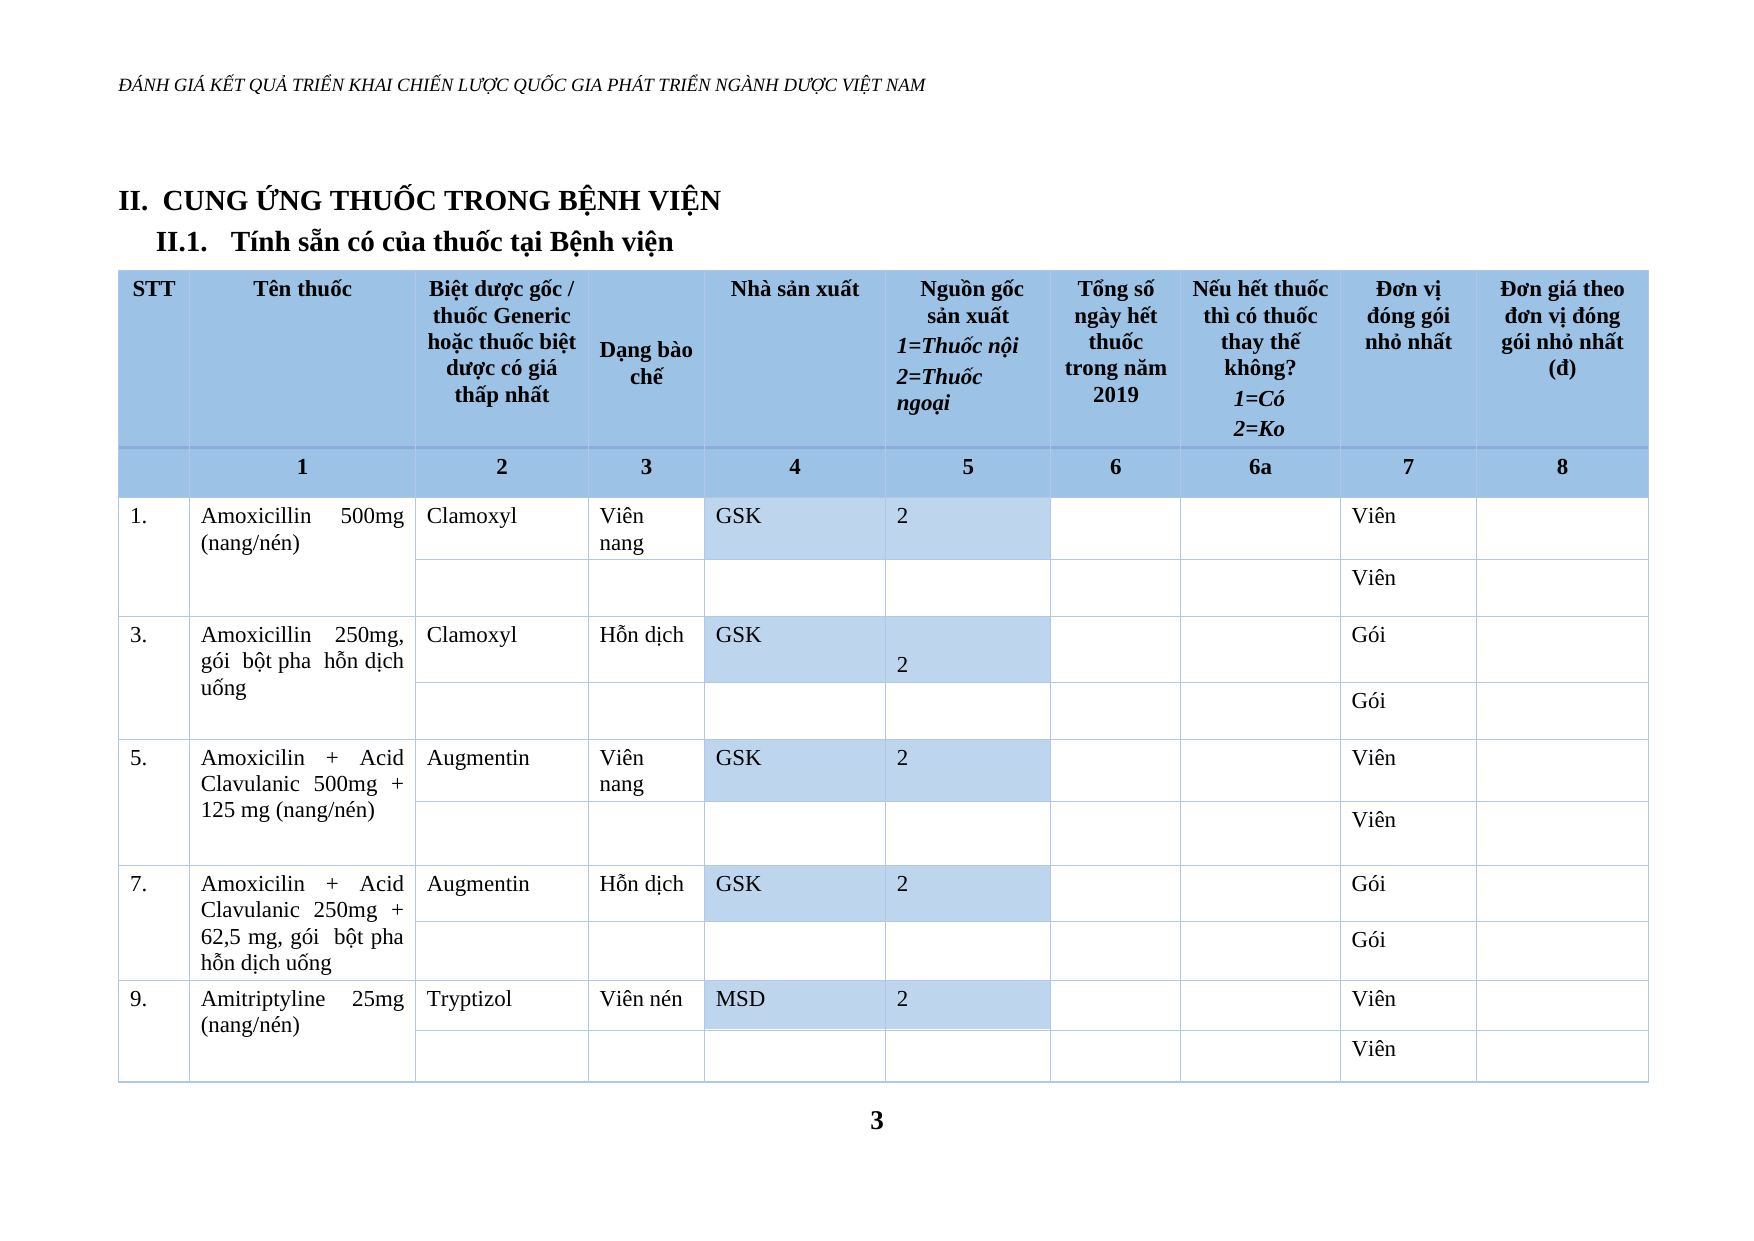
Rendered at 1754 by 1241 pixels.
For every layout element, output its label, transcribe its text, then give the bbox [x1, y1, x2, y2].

table_cell [886, 802, 1050, 865]
table_cell [1181, 498, 1340, 559]
table_cell [1051, 802, 1180, 865]
table_cell GSK [705, 740, 885, 801]
table_cell Gói [1341, 683, 1476, 738]
table_cell [119, 981, 189, 1081]
table_cell [705, 802, 885, 865]
table_cell [416, 1031, 588, 1081]
table_cell [589, 683, 704, 738]
table_cell Gói [1341, 866, 1476, 921]
table_cell [1181, 617, 1340, 682]
table_cell [1051, 498, 1180, 559]
table_cell [589, 560, 704, 616]
table_cell [1051, 617, 1180, 682]
table_cell [886, 560, 1050, 616]
table_cell Amoxicilin + Acid Clavulanic 250mg + 62,5 mg, gói bột pha hỗn dịch uống [190, 866, 415, 979]
list CUNG ỨNG THUỐC TRONG BỆNH VIỆN [118, 183, 1636, 217]
table_cell [589, 802, 704, 865]
table_cell [1051, 866, 1180, 921]
table_cell 7 [1341, 449, 1476, 497]
table_cell [1181, 922, 1340, 979]
table_cell [416, 802, 588, 865]
table_cell [1051, 981, 1180, 1029]
table_cell [1181, 981, 1340, 1029]
table_cell 5 [886, 449, 1050, 497]
table_cell [119, 449, 189, 497]
table_cell 6 [1051, 449, 1180, 497]
table_cell Tryptizol [416, 981, 588, 1029]
table_cell Hỗn dịch [589, 866, 704, 921]
table_cell Viên [1341, 560, 1476, 616]
table_cell [1477, 981, 1648, 1029]
table_header Biệt dược gốc / thuốc Generic hoặc thuốc biệt dược có giá thấp nhất [416, 271, 588, 446]
table_cell Gói [1341, 922, 1476, 979]
table_cell Viên [1341, 740, 1476, 801]
table_cell [886, 1031, 1050, 1081]
table_cell [119, 617, 189, 738]
table_cell [1181, 560, 1340, 616]
table_cell Amoxicillin 500mg (nang/nén) [190, 498, 415, 616]
table_cell Amitriptyline 25mg (nang/nén) [190, 981, 415, 1081]
table_header Nếu hết thuốc thì có thuốc thay thế không? 1=Có 2=Ko [1181, 271, 1340, 446]
table_header Dạng bào chế [589, 271, 704, 446]
table_cell 6a [1181, 449, 1340, 497]
table_cell [1477, 866, 1648, 921]
table_cell [119, 498, 189, 616]
table_cell Augmentin [416, 866, 588, 921]
table_cell [416, 922, 588, 979]
table_cell [1181, 683, 1340, 738]
table_cell Hỗn dịch [589, 617, 704, 682]
table_cell [705, 683, 885, 738]
table_cell 2 [886, 740, 1050, 801]
table_header Nguồn gốc sản xuất 1=Thuốc nội 2=Thuốc ngoại [886, 271, 1050, 446]
table_cell 8 [1477, 449, 1648, 497]
table_cell Clamoxyl [416, 617, 588, 682]
table_header Tên thuốc [190, 271, 415, 446]
table_cell 2 [886, 498, 1050, 559]
table_cell GSK [705, 498, 885, 559]
table_cell Amoxicilin + Acid Clavulanic 500mg + 125 mg (nang/nén) [190, 740, 415, 865]
table_cell [1181, 866, 1340, 921]
table_cell [1181, 740, 1340, 801]
table_cell [886, 683, 1050, 738]
table_cell [1181, 1031, 1340, 1081]
table_cell [1477, 498, 1648, 559]
table_cell 2 [886, 866, 1050, 921]
table_cell [1051, 1031, 1180, 1081]
table_cell [1051, 740, 1180, 801]
table_cell [416, 560, 588, 616]
table_cell Viên [1341, 981, 1476, 1029]
table_cell Viên [1341, 802, 1476, 865]
table_cell 2 [416, 449, 588, 497]
table_cell [1477, 740, 1648, 801]
table_cell [589, 1031, 704, 1081]
table_cell [1477, 1031, 1648, 1081]
table_cell Gói [1341, 617, 1476, 682]
table_cell [1477, 617, 1648, 682]
table_header Nhà sản xuất [705, 271, 885, 446]
table_cell 1 [190, 449, 415, 497]
table_cell GSK [705, 617, 885, 682]
table_cell [705, 922, 885, 979]
table_cell Viên [1341, 1031, 1476, 1081]
table_cell [886, 922, 1050, 979]
table_header Đơn giá theo đơn vị đóng gói nhỏ nhất (đ) [1477, 271, 1648, 446]
table_header Tổng số ngày hết thuốc trong năm 2019 [1051, 271, 1180, 446]
table_cell Viên nang [589, 498, 704, 559]
table_cell Viên nang [589, 740, 704, 801]
table_cell [1051, 683, 1180, 738]
list Tính sẵn có của thuốc tại Bệnh viện [156, 224, 1636, 257]
table_header STT [119, 271, 189, 446]
table_cell [119, 866, 189, 979]
table_cell MSD [705, 981, 885, 1029]
table_cell Augmentin [416, 740, 588, 801]
table_cell 3 [589, 449, 704, 497]
table_cell GSK [705, 866, 885, 921]
table_cell 2 [886, 981, 1050, 1029]
table_cell [1477, 922, 1648, 979]
table_cell Viên [1341, 498, 1476, 559]
table_cell [416, 683, 588, 738]
table_cell [1477, 802, 1648, 865]
table_cell [589, 922, 704, 979]
table_cell [1181, 802, 1340, 865]
table_cell [1051, 560, 1180, 616]
table_cell 2 [886, 617, 1050, 682]
table_cell Amoxicillin 250mg, gói bột pha hỗn dịch uống [190, 617, 415, 738]
table_cell [1477, 683, 1648, 738]
table_cell Viên nén [589, 981, 704, 1029]
table_cell [119, 740, 189, 865]
table_cell Clamoxyl [416, 498, 588, 559]
table_header Đơn vị đóng gói nhỏ nhất [1341, 271, 1476, 446]
table_cell [1051, 922, 1180, 979]
table_cell [705, 560, 885, 616]
table_cell 4 [705, 449, 885, 497]
table_cell [1477, 560, 1648, 616]
table_cell [705, 1031, 885, 1081]
